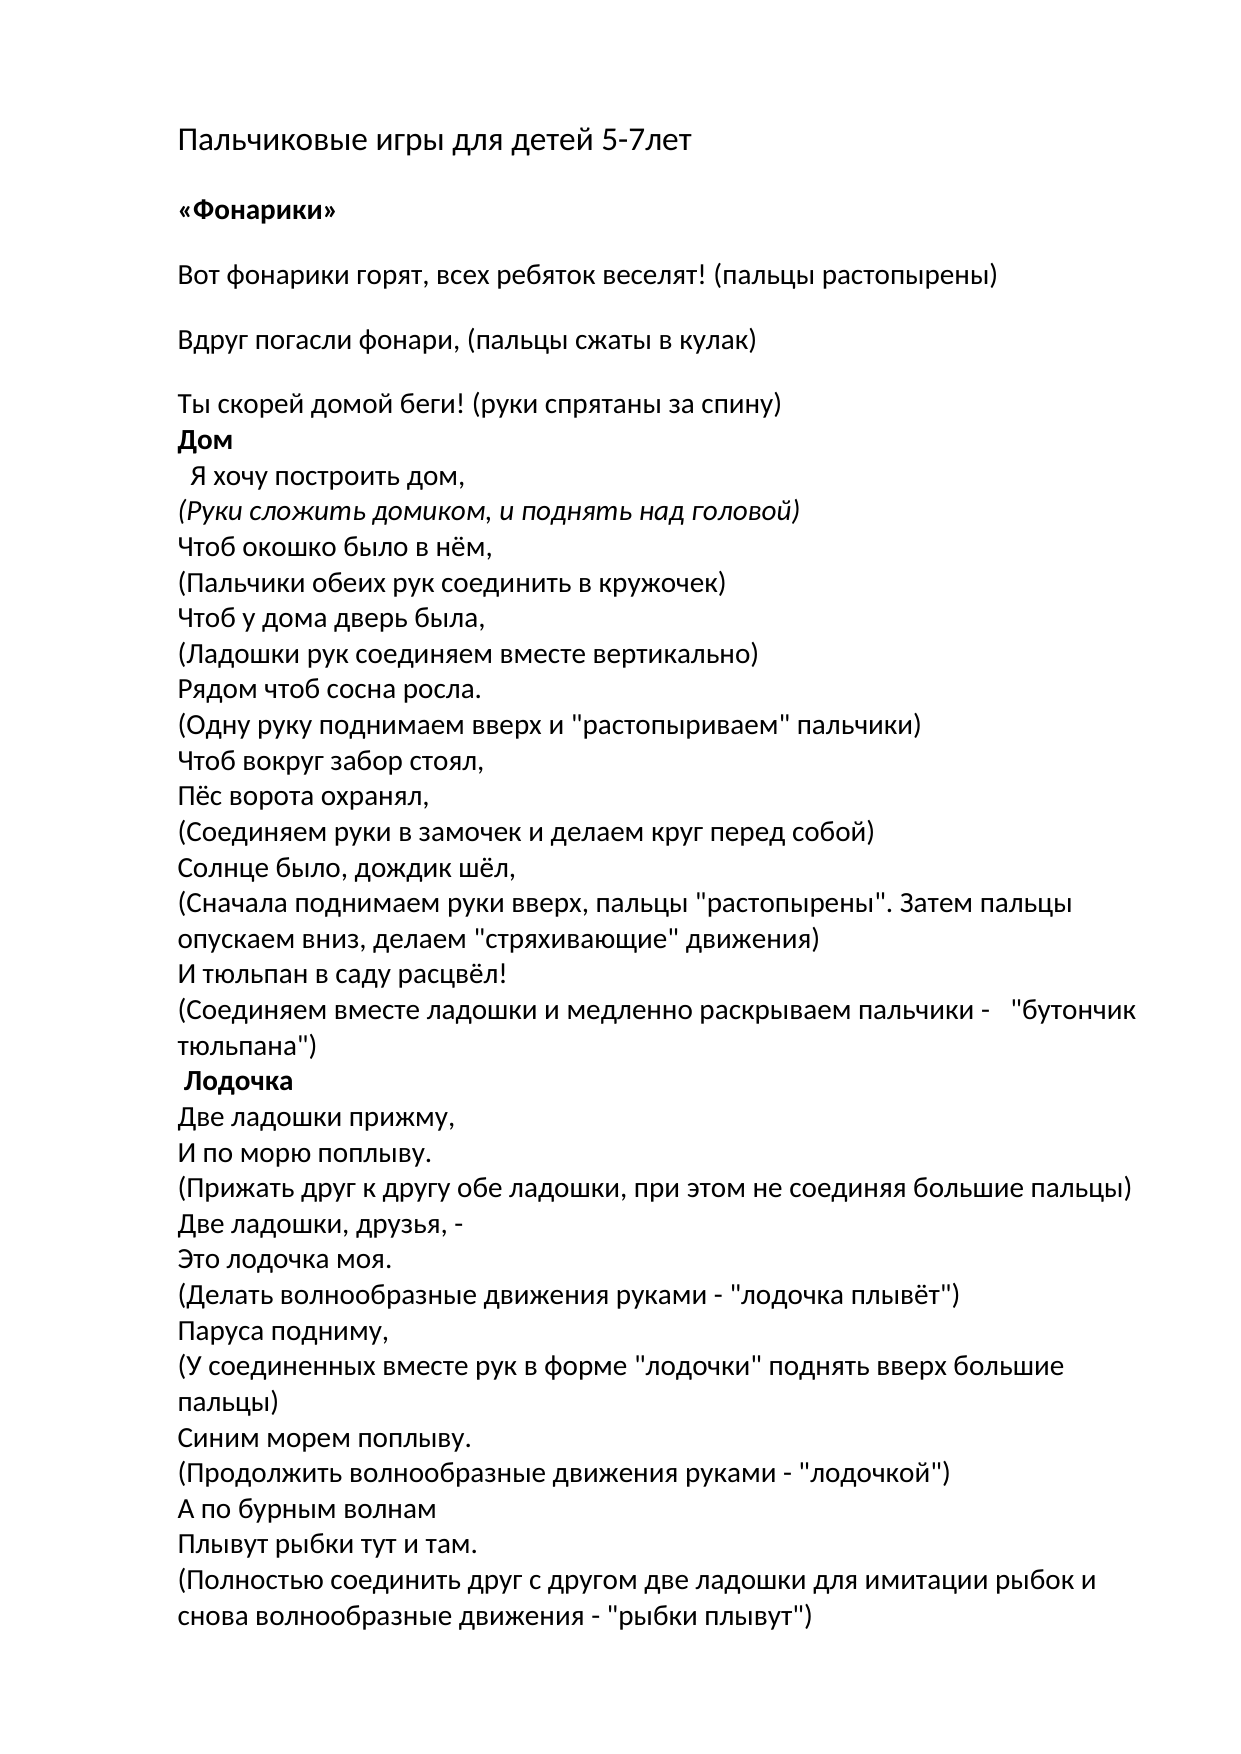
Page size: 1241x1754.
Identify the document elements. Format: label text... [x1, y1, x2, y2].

text Ты скорей домой беги! (руки спрятаны за спину) [177, 386, 1152, 421]
text Пальчиковые игры для детей 5-7лет [177, 118, 1152, 159]
text Вдруг погасли фонари, (пальцы сжаты в кулак) [177, 321, 1152, 356]
text Две ладошки прижму, И по морю поплыву. (Прижать друг к другу обе ладошки, при этом не соединяя большие пальцы) Две ладошки, друзья, - Это лодочка моя. (Делать волнообразные движения руками - "лодочка плывёт") Паруса подниму, (У соединенных вместе рук в форме "лодочки" поднять вверх большие пальцы) Синим морем поплыву. (Продолжить волнообразные движения руками - "лодочкой") А по бурным волнам Плывут рыбки тут и там. (Полностью соединить друг с другом две ладошки для имитации рыбок и снова волнообразные движения - "рыбки плывут") [177, 1098, 1152, 1632]
text Вот фонарики горят, всех ребяток веселят! (пальцы растопырены) [177, 256, 1152, 292]
text Лодочка [177, 1062, 1152, 1098]
text Дом [177, 421, 1152, 457]
text «Фонарики» [177, 191, 1152, 227]
text Я хочу построить дом, (Руки сложить домиком, и поднять над головой) Чтоб окошко было в нём, (Пальчики обеих рук соединить в кружочек) Чтоб у дома дверь была, (Ладошки рук соединяем вместе вертикально) Рядом чтоб сосна росла. (Одну руку поднимаем вверх и "растопыриваем" пальчики) Чтоб вокруг забор стоял, Пёс ворота охранял, (Соединяем руки в замочек и делаем круг перед собой) Солнце было, дождик шёл, (Сначала поднимаем руки вверх, пальцы "растопырены". Затем пальцы опускаем вниз, делаем "стряхивающие" движения) И тюльпан в саду расцвёл! (Соединяем вместе ладошки и медленно раскрываем пальчики - "бутончик тюльпана") [177, 457, 1152, 1062]
